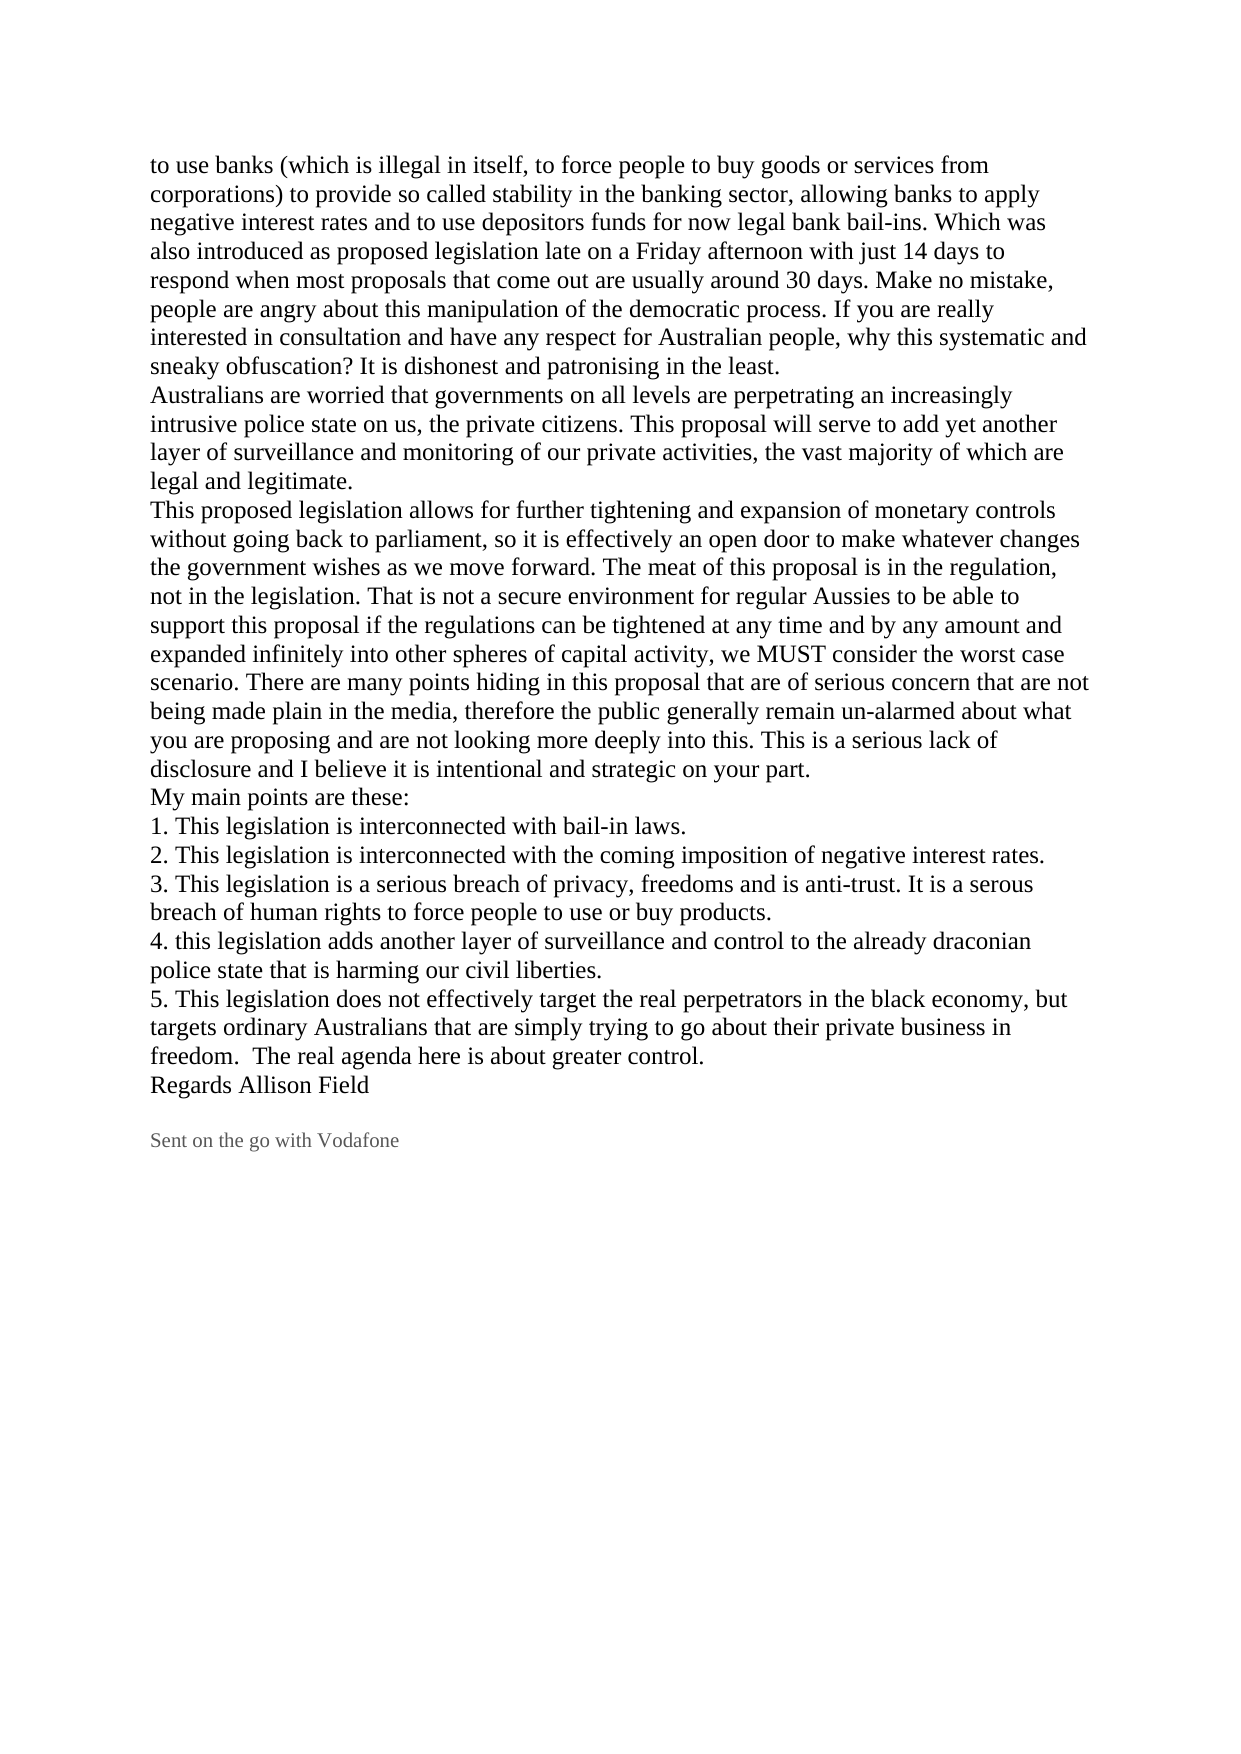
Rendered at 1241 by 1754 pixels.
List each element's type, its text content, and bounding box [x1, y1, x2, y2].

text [150, 150, 1090, 1070]
text Sent on the go with Vodafone [150, 1127, 1090, 1152]
text Regards Allison Field [150, 1070, 1090, 1099]
